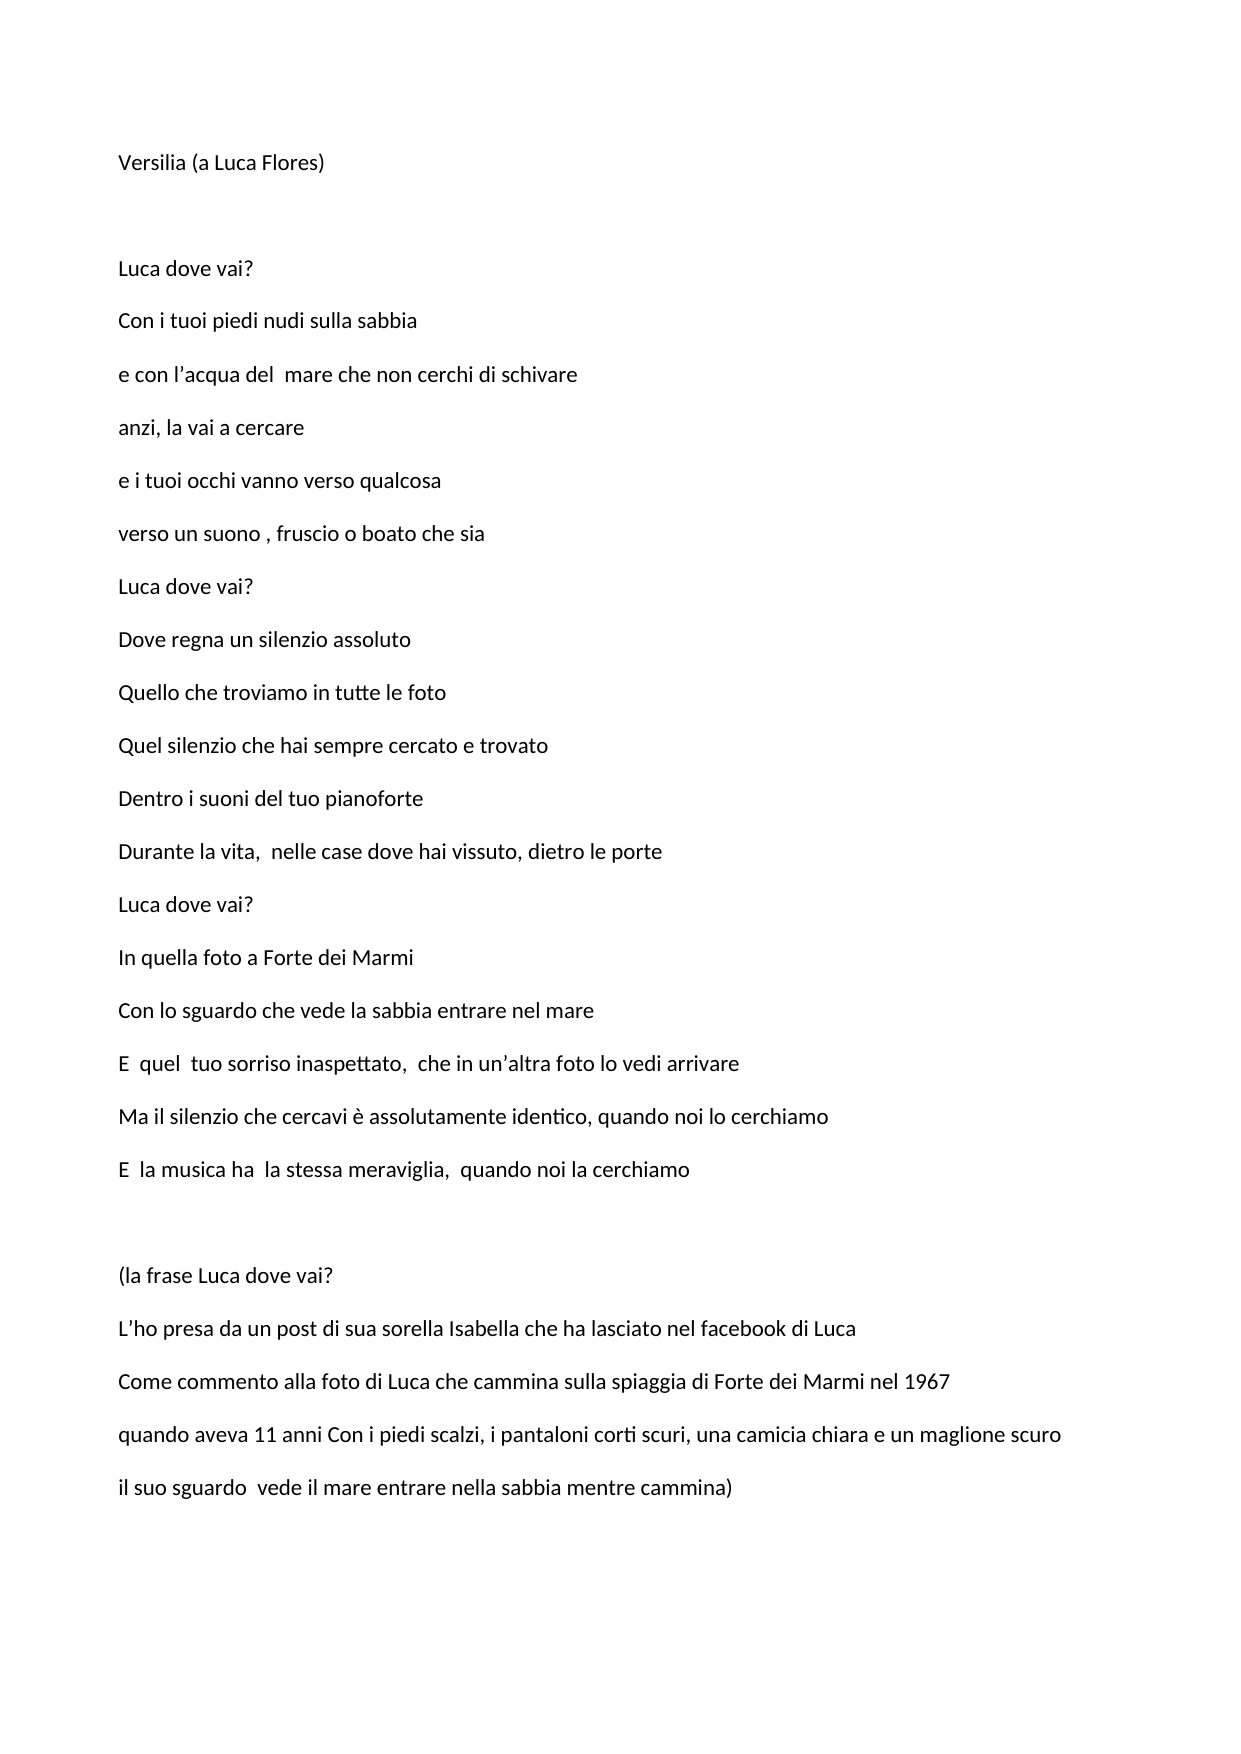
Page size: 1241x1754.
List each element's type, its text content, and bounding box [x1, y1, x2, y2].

text E la musica ha la stessa meraviglia, quando noi la cerchiamo [118, 1155, 1122, 1183]
text Quello che troviamo in tutte le foto [118, 678, 1122, 706]
text E quel tuo sorriso inaspettato, che in un’altra foto lo vedi arrivare [118, 1049, 1122, 1077]
text Dove regna un silenzio assoluto [118, 625, 1122, 653]
text Luca dove vai? [118, 890, 1122, 918]
text Con i tuoi piedi nudi sulla sabbia [118, 307, 1122, 335]
text quando aveva 11 anni Con i piedi scalzi, i pantaloni corti scuri, una camicia chiara e un maglione scuro [118, 1420, 1122, 1448]
text In quella foto a Forte dei Marmi [118, 943, 1122, 971]
text Luca dove vai? [118, 254, 1122, 282]
text il suo sguardo vede il mare entrare nella sabbia mentre cammina) [118, 1473, 1122, 1501]
text Durante la vita, nelle case dove hai vissuto, dietro le porte [118, 837, 1122, 865]
text Luca dove vai? [118, 572, 1122, 600]
text verso un suono , fruscio o boato che sia [118, 519, 1122, 547]
text Ma il silenzio che cercavi è assolutamente identico, quando noi lo cerchiamo [118, 1102, 1122, 1130]
text Come commento alla foto di Luca che cammina sulla spiaggia di Forte dei Marmi nel 1967 [118, 1367, 1122, 1395]
text L’ho presa da un post di sua sorella Isabella che ha lasciato nel facebook di Luca [118, 1314, 1122, 1342]
text Quel silenzio che hai sempre cercato e trovato [118, 731, 1122, 759]
text anzi, la vai a cercare [118, 413, 1122, 441]
text (la frase Luca dove vai? [118, 1261, 1122, 1289]
text e i tuoi occhi vanno verso qualcosa [118, 466, 1122, 494]
text Versilia (a Luca Flores) [118, 148, 1122, 176]
text e con l’acqua del mare che non cerchi di schivare [118, 360, 1122, 388]
text Con lo sguardo che vede la sabbia entrare nel mare [118, 996, 1122, 1024]
text Dentro i suoni del tuo pianoforte [118, 784, 1122, 812]
